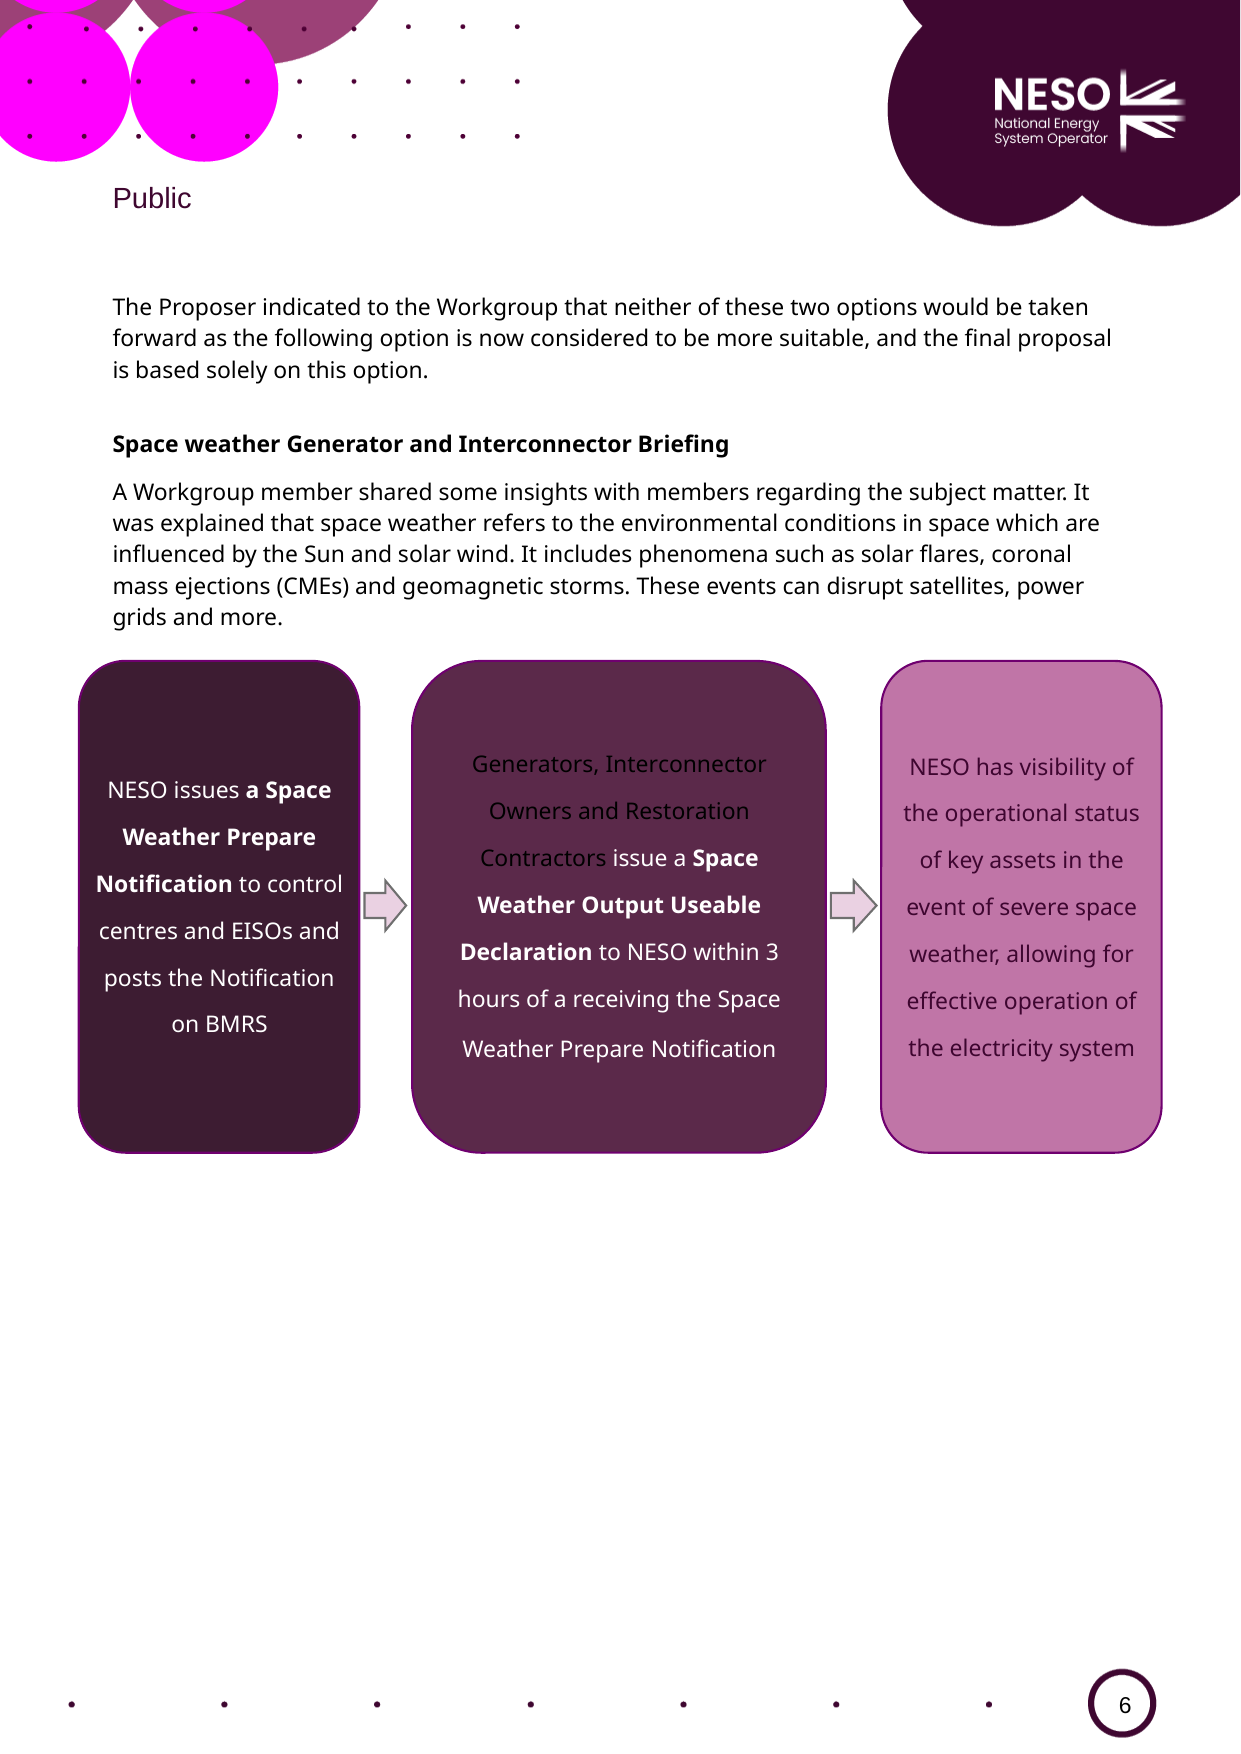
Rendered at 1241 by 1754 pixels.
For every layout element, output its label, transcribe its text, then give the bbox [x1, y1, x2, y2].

picture [0, 0, 1241, 1754]
text The Proposer indicated to the Workgroup that neither of these two options would be taken forward as the following option is now considered to be more suitable, and the final proposal is based solely on this option. [112, 260, 1128, 411]
text Space weather Generator and Interconnector Briefing [112, 428, 1128, 459]
text A Workgroup member shared some insights with members regarding the subject matter. It was explained that space weather refers to the environmental conditions in space which are influenced by the Sun and solar wind. It includes phenomena such as solar flares, coronal mass ejections (CMEs) and geomagnetic storms. These events can disrupt satellites, power grids and more. [112, 476, 1128, 632]
